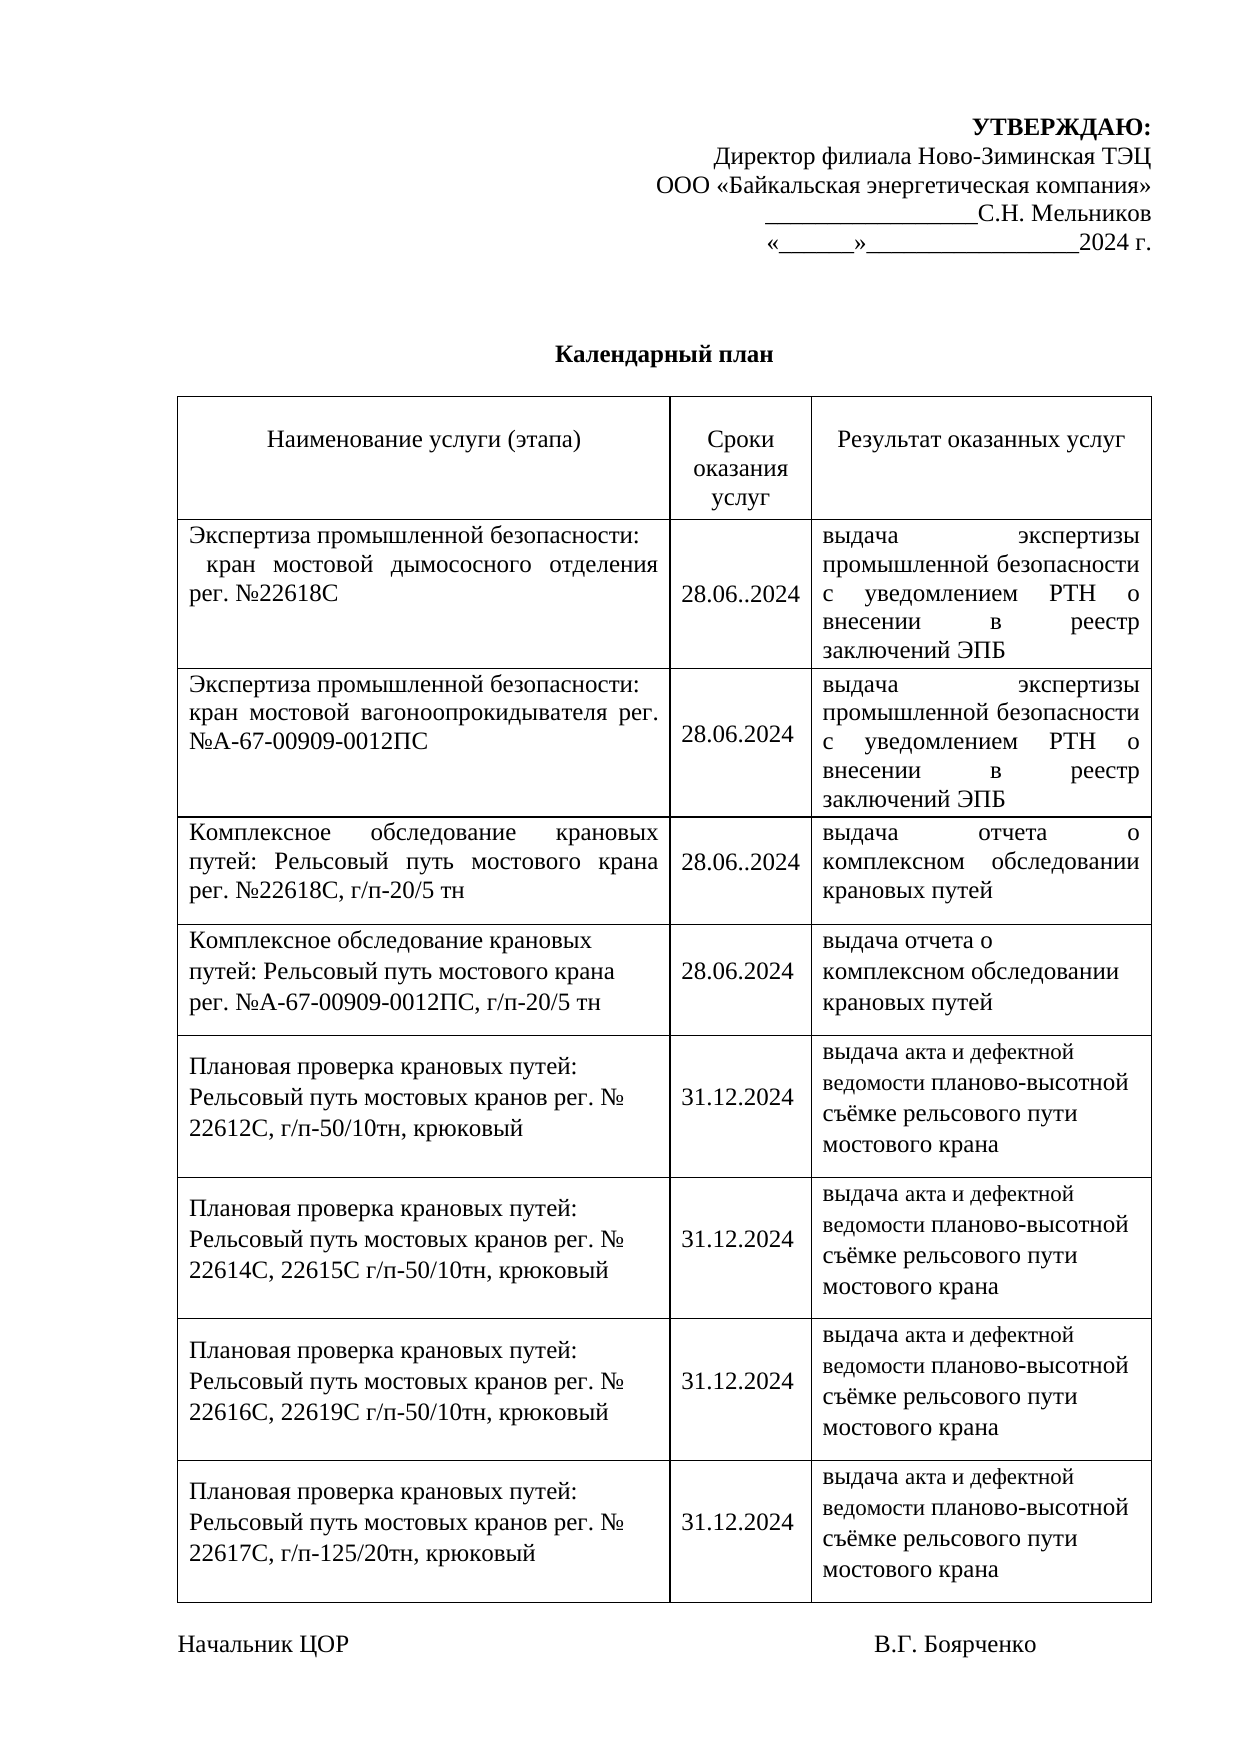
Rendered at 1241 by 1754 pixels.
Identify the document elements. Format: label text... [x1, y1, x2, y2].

table_cell Комплексное обследование крановых путей: Рельсовый путь мостового крана рег. №22618С, г/п-20/5 тн [178, 818, 669, 924]
table_cell 31.12.2024 [671, 1036, 811, 1177]
text «______»_________________2024 г. [177, 227, 1152, 256]
table_cell выдача акта и дефектной ведомости планово-высотной съёмке рельсового пути мостового крана [812, 1319, 1151, 1460]
table_cell 31.12.2024 [671, 1461, 811, 1602]
table_header Результат оказанных услуг [812, 397, 1151, 519]
text Директор филиала Ново-Зиминская ТЭЦ [177, 141, 1152, 170]
table_cell Экспертиза промышленной безопасности: кран мостовой дымососного отделения рег. №22618С [178, 520, 669, 668]
table_cell Плановая проверка крановых путей: Рельсовый путь мостовых кранов рег. № 22616С, 22619С г/п-50/10тн, крюковый [178, 1319, 669, 1460]
table_cell Экспертиза промышленной безопасности: кран мостовой вагоноопрокидывателя рег. №А-67-00909-0012ПС [178, 669, 669, 816]
table_cell Плановая проверка крановых путей: Рельсовый путь мостовых кранов рег. № 22617С, г/п-125/20тн, крюковый [178, 1461, 669, 1602]
text Календарный план [177, 339, 1152, 367]
table_cell выдача отчета о комплексном обследовании крановых путей [812, 818, 1151, 924]
text УТВЕРЖДАЮ: [177, 112, 1152, 141]
table_cell 31.12.2024 [671, 1178, 811, 1318]
table_cell выдача акта и дефектной ведомости планово-высотной съёмке рельсового пути мостового крана [812, 1178, 1151, 1318]
table_cell 28.06..2024 [671, 818, 811, 924]
text _________________С.Н. Мельников [177, 198, 1152, 227]
table_cell 31.12.2024 [671, 1319, 811, 1460]
table_cell выдача экспертизы промышленной безопасности с уведомлением РТН о внесении в реестр заключений ЭПБ [812, 669, 1151, 816]
table_cell выдача акта и дефектной ведомости планово-высотной съёмке рельсового пути мостового крана [812, 1036, 1151, 1177]
table_cell Комплексное обследование крановых путей: Рельсовый путь мостового крана рег. №А-67-00909-0012ПС, г/п-20/5 тн [178, 925, 669, 1035]
table_cell 28.06.2024 [671, 669, 811, 816]
table_header Наименование услуги (этапа) [178, 397, 669, 519]
table_cell 28.06..2024 [671, 520, 811, 668]
table_cell выдача экспертизы промышленной безопасности с уведомлением РТН о внесении в реестр заключений ЭПБ [812, 520, 1151, 668]
table_cell 28.06.2024 [671, 925, 811, 1035]
text ООО «Байкальская энергетическая компания» [177, 170, 1152, 198]
table_cell выдача акта и дефектной ведомости планово-высотной съёмке рельсового пути мостового крана [812, 1461, 1151, 1602]
table_cell Плановая проверка крановых путей: Рельсовый путь мостовых кранов рег. № 22614С, 22615С г/п-50/10тн, крюковый [178, 1178, 669, 1318]
table_header Сроки оказания услуг [671, 397, 811, 519]
text Начальник ЦОР В.Г. Боярченко [177, 1629, 1152, 1658]
table_cell Плановая проверка крановых путей: Рельсовый путь мостовых кранов рег. № 22612С, г/п-50/10тн, крюковый [178, 1036, 669, 1177]
table_cell выдача отчета о комплексном обследовании крановых путей [812, 925, 1151, 1035]
